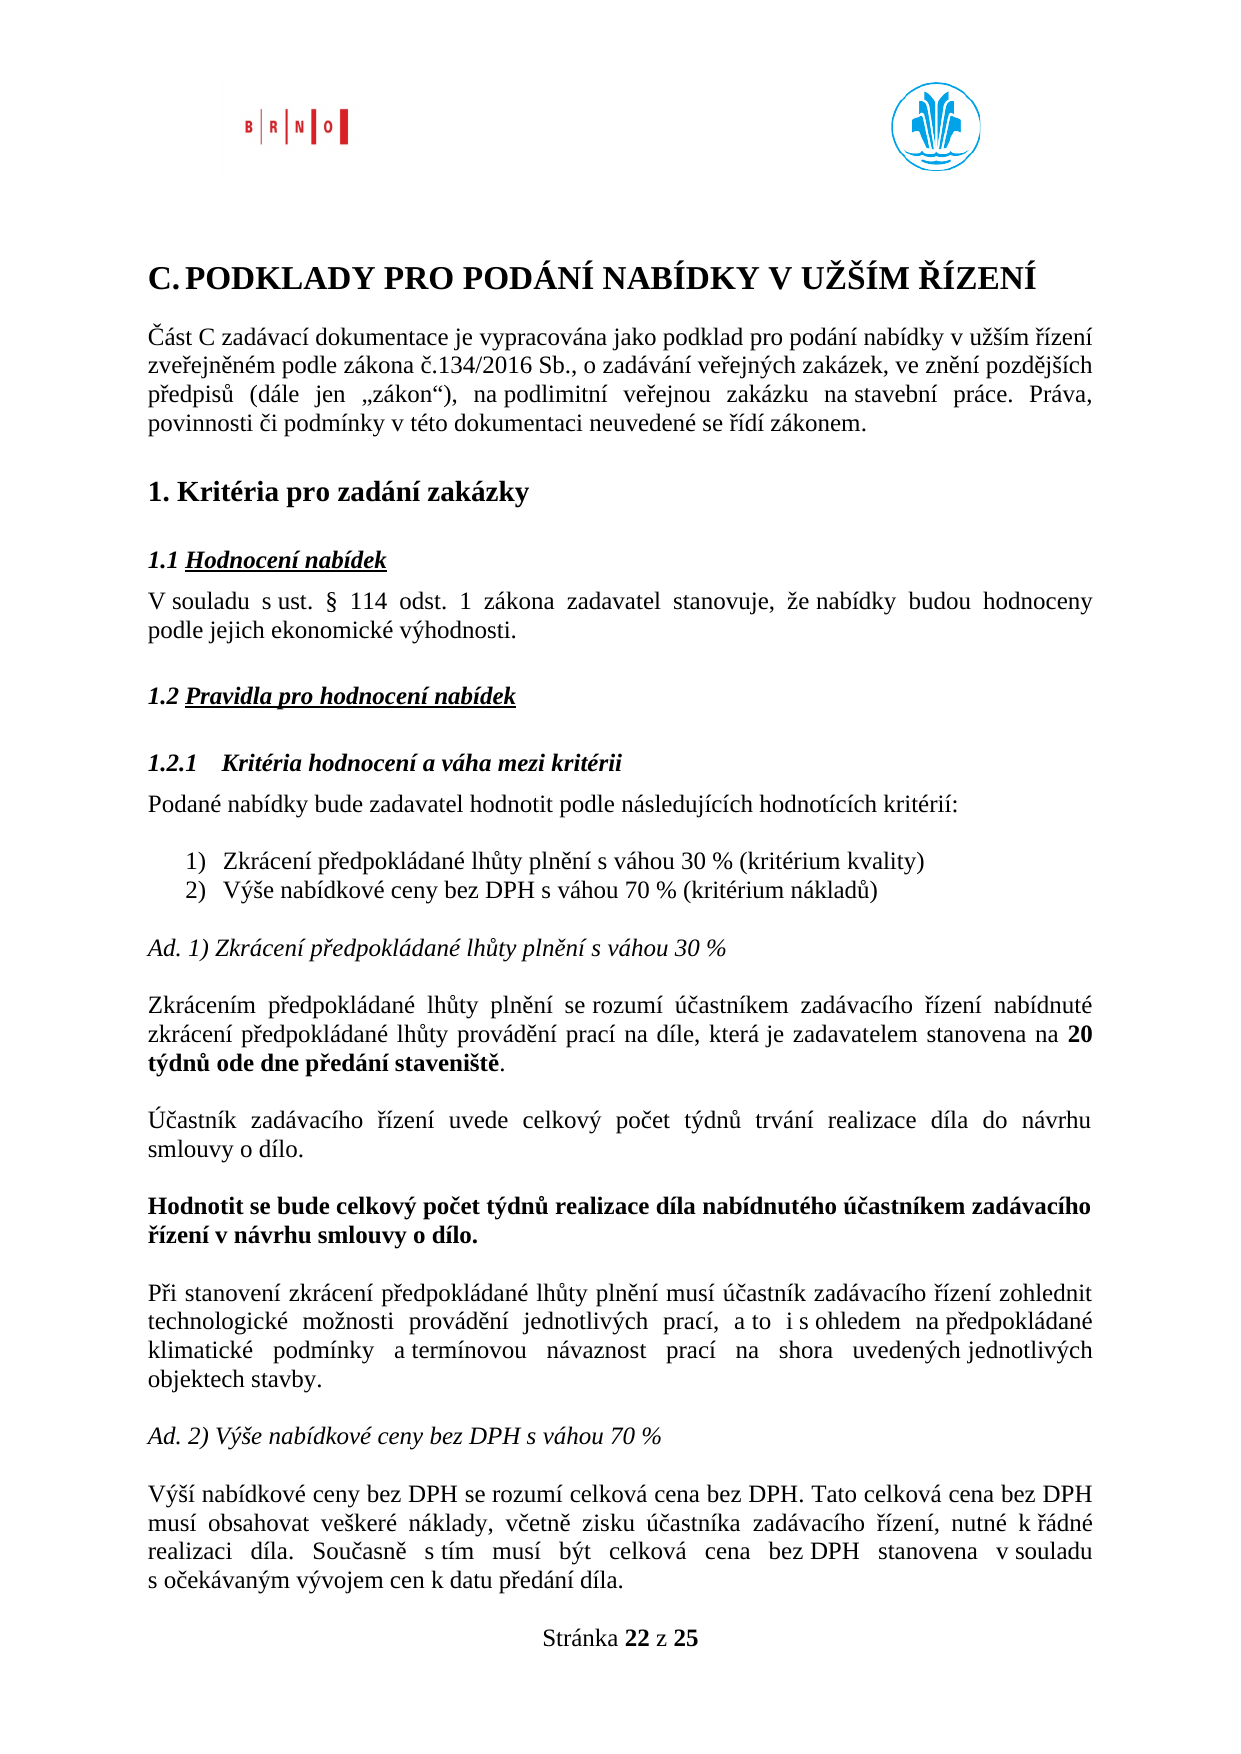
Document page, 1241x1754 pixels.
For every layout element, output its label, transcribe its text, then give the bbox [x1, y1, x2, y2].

text Ad. 2) Výše nabídkové ceny bez DPH s váhou 70 % [148, 1421, 1093, 1450]
subtitle podklady pro podání nabídky v užším řízení [148, 258, 1093, 297]
subtitle Pravidla pro hodnocení nabídek [148, 681, 1093, 710]
text Při stanovení zkrácení předpokládané lhůty plnění musí účastník zadávacího řízení zohlednit technologické možnosti provádění jednotlivých prací, a to i s ohledem na předpokládané klimatické podmínky a termínovou návaznost prací na shora uvedených jednotlivých objektech stavby. [148, 1278, 1093, 1393]
subtitle Kritéria pro zadání zakázky [148, 474, 1093, 508]
text V souladu s ust. § 114 odst. 1 zákona zadavatel stanovuje, že nabídky budou hodnoceny podle jejich ekonomické výhodnosti. [148, 586, 1093, 644]
text Část C zadávací dokumentace je vypracována jako podklad pro podání nabídky v užším řízení zveřejněném podle zákona č.134/2016 Sb., o zadávání veřejných zakázek, ve znění pozdějších předpisů (dále jen „zákon“), na podlimitní veřejnou zakázku na stavební práce. Práva, povinnosti či podmínky v této dokumentaci neuvedené se řídí zákonem. [148, 322, 1093, 437]
text Ad. 1) Zkrácení předpokládané lhůty plnění s váhou 30 % [148, 933, 1093, 961]
list Zkrácení předpokládané lhůty plnění s váhou 30 % (kritérium kvality) [185, 846, 1093, 875]
picture [217, 73, 375, 180]
text Výší nabídkové ceny bez DPH se rozumí celková cena bez DPH. Tato celková cena bez DPH musí obsahovat veškeré náklady, včetně zisku účastníka zadávacího řízení, nutné k řádné realizaci díla. Současně s tím musí být celková cena bez DPH stanovena v souladu s očekávaným vývojem cen k datu předání díla. [148, 1479, 1093, 1594]
text Účastník zadávacího řízení uvede celkový počet týdnů trvání realizace díla do návrhu smlouvy o dílo. [148, 1105, 1093, 1163]
list Výše nabídkové ceny bez DPH s váhou 70 % (kritérium nákladů) [185, 875, 1093, 904]
text Hodnotit se bude celkový počet týdnů realizace díla nabídnutého účastníkem zadávacího řízení v návrhu smlouvy o dílo. [148, 1191, 1093, 1249]
text Zkrácením předpokládané lhůty plnění se rozumí účastníkem zadávacího řízení nabídnuté zkrácení předpokládané lhůty provádění prací na díle, která je zadavatelem stanovena na 20 týdnů ode dne předání staveniště. [148, 990, 1093, 1076]
subtitle Hodnocení nabídek [148, 545, 1093, 574]
subtitle Kritéria hodnocení a váha mezi kritérii [148, 748, 1093, 776]
text Podané nabídky bude zadavatel hodnotit podle následujících hodnotících kritérií: [148, 789, 1093, 818]
